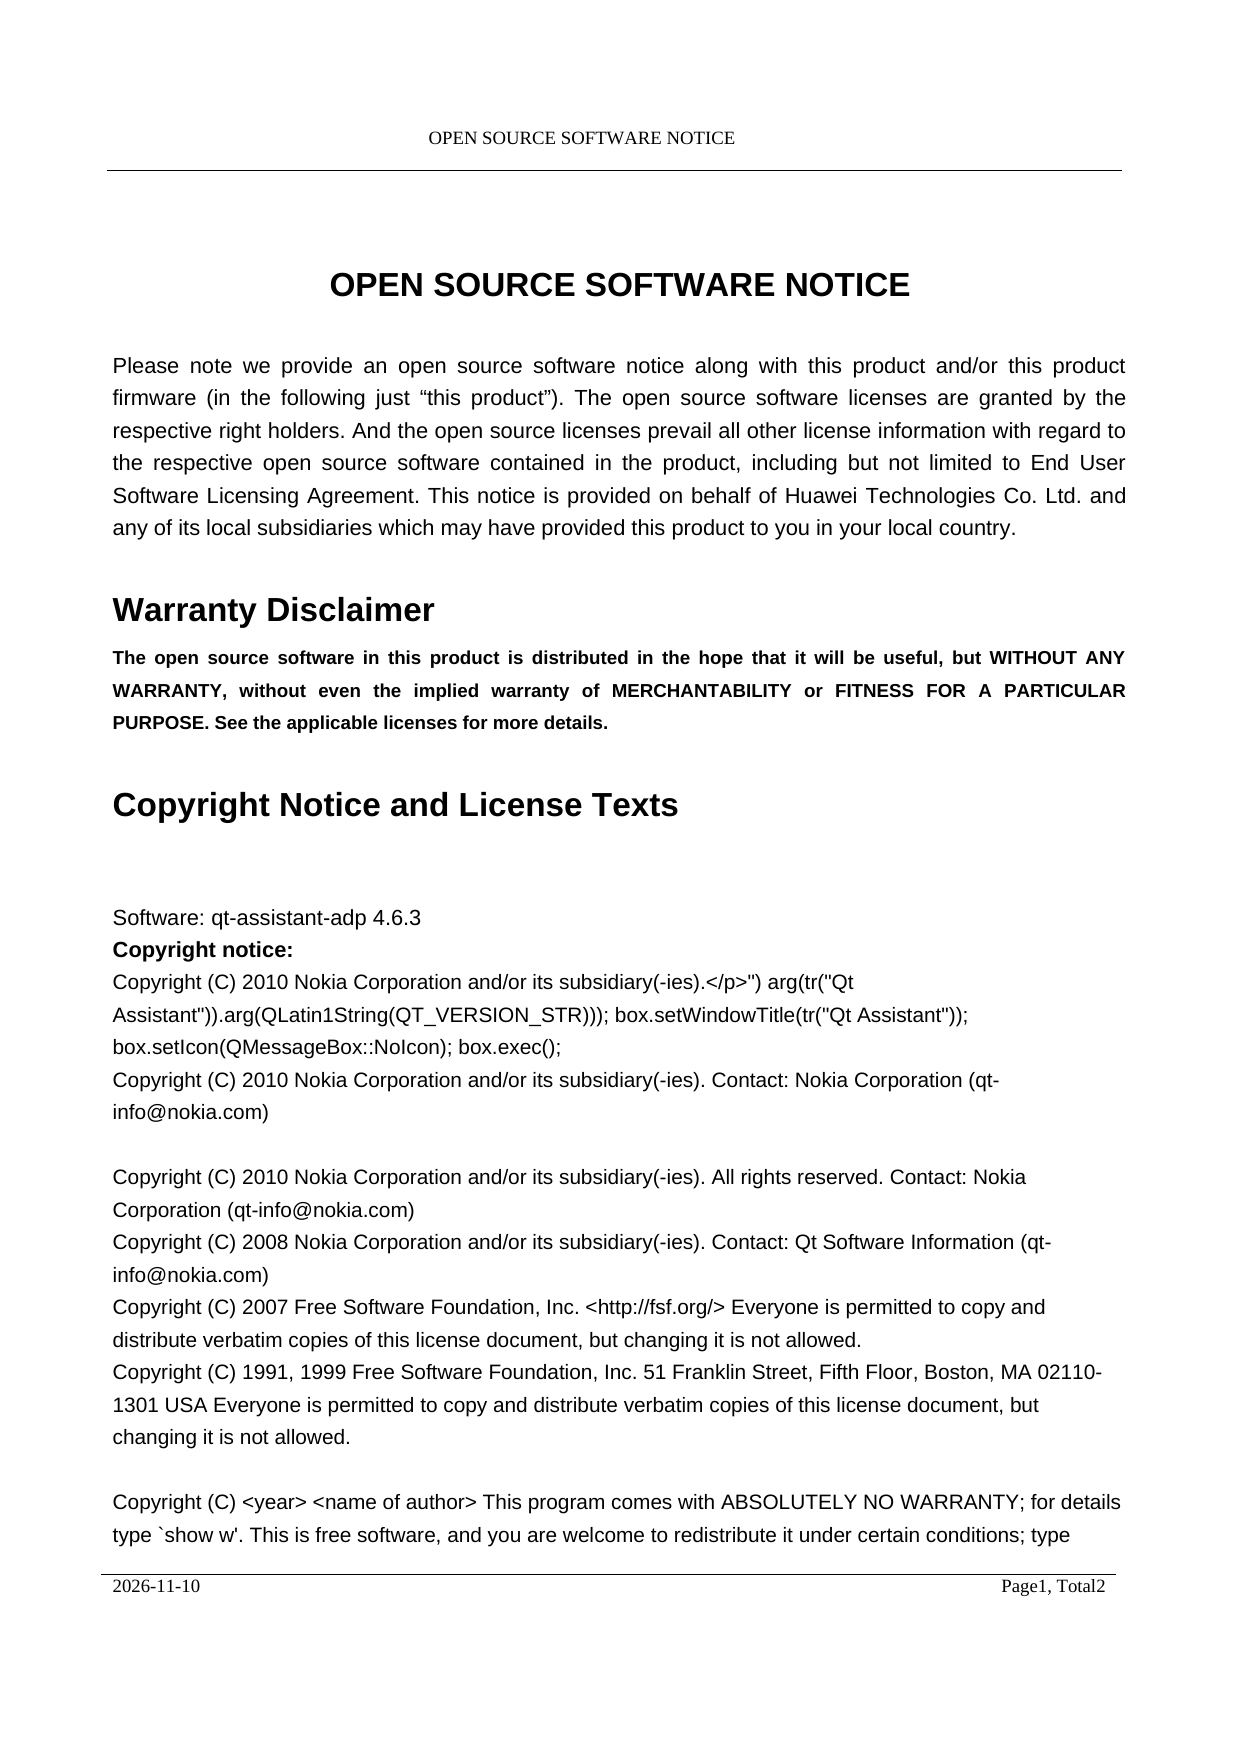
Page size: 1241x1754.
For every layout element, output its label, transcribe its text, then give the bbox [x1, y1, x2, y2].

text Copyright (C) 2010 Nokia Corporation and/or its subsidiary(-ies). All rights reserved. Contact: Nokia Corporation (qt-info@nokia.com) [112, 1161, 1128, 1226]
text OPEN SOURCE SOFTWARE NOTICE [112, 251, 1128, 316]
text Software: qt-assistant-adp 4.6.3 [112, 901, 1128, 933]
text Copyright notice: [112, 933, 1128, 966]
text The open source software in this product is distributed in the hope that it will be useful, but WITHOUT ANY WARRANTY, without even the implied warranty of MERCHANTABILITY or FITNESS FOR A PARTICULAR PURPOSE. See the applicable licenses for more details. [112, 641, 1128, 739]
text Warranty Disclaimer [112, 576, 1128, 641]
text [112, 1486, 1128, 1551]
text Please note we provide an open source software notice along with this product and/or this product firmware (in the following just “this product”). The open source software licenses are granted by the respective right holders. And the open source licenses prevail all other license information with regard to the respective open source software contained in the product, including but not limited to End User Software Licensing Agreement. This notice is provided on behalf of Huawei Technologies Co. Ltd. and any of its local subsidiaries which may have provided this product to you in your local country. [112, 349, 1128, 544]
text Copyright (C) 2007 Free Software Foundation, Inc. <http://fsf.org/> Everyone is permitted to copy and distribute verbatim copies of this license document, but changing it is not allowed. [112, 1291, 1128, 1356]
text Copyright (C) 1991, 1999 Free Software Foundation, Inc. 51 Franklin Street, Fifth Floor, Boston, MA 02110-1301 USA Everyone is permitted to copy and distribute verbatim copies of this license document, but changing it is not allowed. [112, 1356, 1128, 1453]
text Copyright (C) 2008 Nokia Corporation and/or its subsidiary(-ies). Contact: Qt Software Information (qt-info@nokia.com) [112, 1226, 1128, 1291]
text Copyright (C) 2010 Nokia Corporation and/or its subsidiary(-ies).</p>") arg(tr("Qt Assistant")).arg(QLatin1String(QT_VERSION_STR))); box.setWindowTitle(tr("Qt Assistant")); box.setIcon(QMessageBox::NoIcon); box.exec(); [112, 966, 1128, 1063]
text Copyright Notice and License Texts [112, 771, 1128, 836]
text Copyright (C) 2010 Nokia Corporation and/or its subsidiary(-ies). Contact: Nokia Corporation (qt-info@nokia.com) [112, 1063, 1128, 1128]
